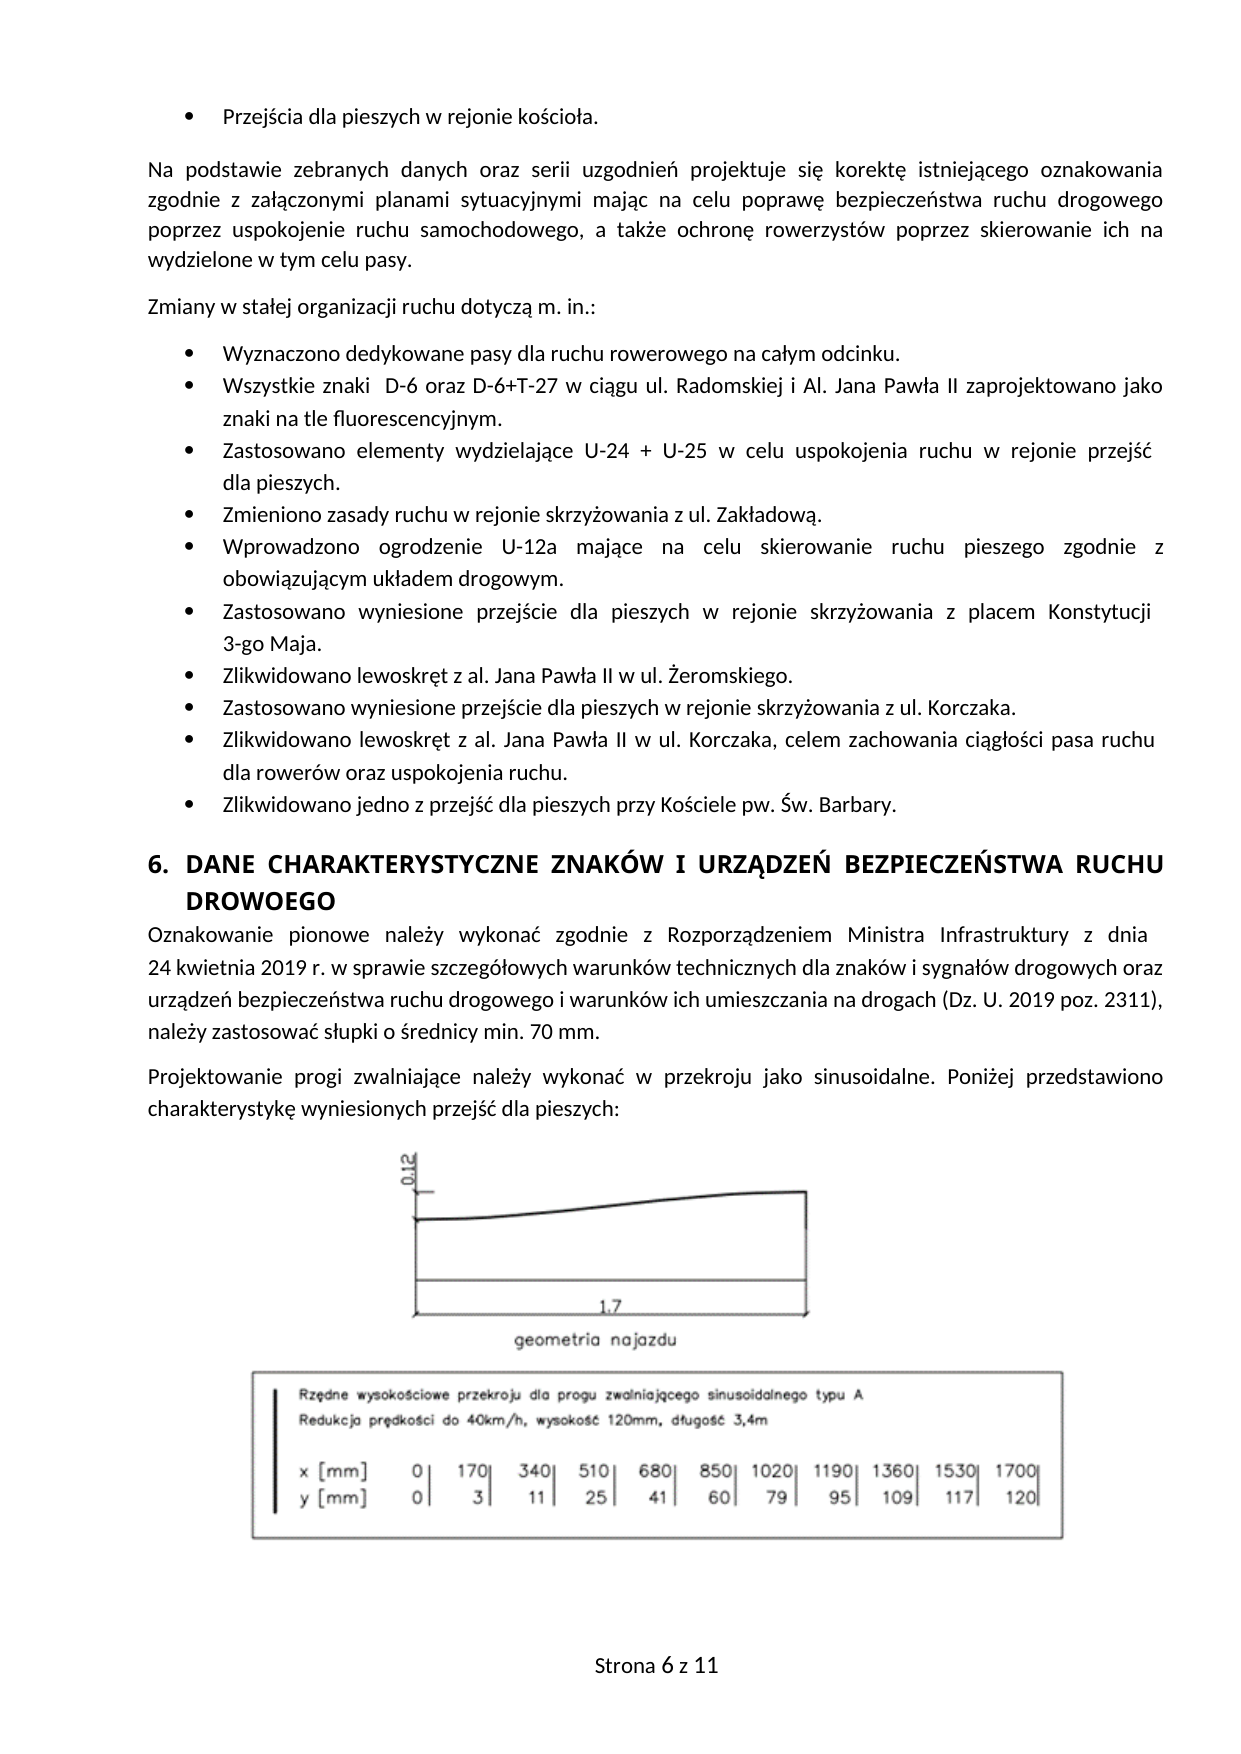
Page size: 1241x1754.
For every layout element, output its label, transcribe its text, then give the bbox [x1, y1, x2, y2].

list Przejścia dla pieszych w rejonie kościoła. [185, 102, 1165, 130]
list Zastosowano wyniesione przejście dla pieszych w rejonie skrzyżowania z ul. Korczaka. [185, 693, 1165, 721]
list Wyznaczono dedykowane pasy dla ruchu rowerowego na całym odcinku. [185, 339, 1165, 367]
text Na podstawie zebranych danych oraz serii uzgodnień projektuje się korektę istniejącego oznakowania zgodnie z załączonymi planami sytuacyjnymi mając na celu poprawę bezpieczeństwa ruchu drogowego poprzez uspokojenie ruchu samochodowego, a także ochronę rowerzystów poprzez skierowanie ich na wydzielone w tym celu pasy. [148, 155, 1165, 273]
subtitle DANE CHARAKTERYSTYCZNE ZNAKÓW I URZĄDZEŃ BEZPIECZEŃSTWA RUCHU DROWOEGO [148, 847, 1165, 918]
list Zlikwidowano lewoskręt z al. Jana Pawła II w ul. Korczaka, celem zachowania ciągłości pasa ruchu dla rowerów oraz uspokojenia ruchu. [185, 726, 1165, 786]
text Zmiany w stałej organizacji ruchu dotyczą m. in.: [148, 292, 1165, 320]
text Projektowanie progi zwalniające należy wykonać w przekroju jako sinusoidalne. Poniżej przedstawiono charakterystykę wyniesionych przejść dla pieszych: [148, 1062, 1165, 1122]
list Zmieniono zasady ruchu w rejonie skrzyżowania z ul. Zakładową. [185, 500, 1165, 528]
list Zlikwidowano jedno z przejść dla pieszych przy Kościele pw. Św. Barbary. [185, 790, 1165, 818]
list Zastosowano elementy wydzielające U-24 + U-25 w celu uspokojenia ruchu w rejonie przejść dla pieszych. [185, 436, 1165, 496]
list Zastosowano wyniesione przejście dla pieszych w rejonie skrzyżowania z placem Konstytucji 3-go Maja. [185, 597, 1165, 657]
picture [243, 1138, 1070, 1548]
list Wszystkie znaki D-6 oraz D-6+T-27 w ciągu ul. Radomskiej i Al. Jana Pawła II zaprojektowano jako znaki na tle fluorescencyjnym. [185, 371, 1165, 432]
text Oznakowanie pionowe należy wykonać zgodnie z Rozporządzeniem Ministra Infrastruktury z dnia 24 kwietnia 2019 r. w sprawie szczegółowych warunków technicznych dla znaków i sygnałów drogowych oraz urządzeń bezpieczeństwa ruchu drogowego i warunków ich umieszczania na drogach (Dz. U. 2019 poz. 2311), należy zastosować słupki o średnicy min. 70 mm. [148, 921, 1165, 1045]
list Zlikwidowano lewoskręt z al. Jana Pawła II w ul. Żeromskiego. [185, 661, 1165, 689]
list Wprowadzono ogrodzenie U-12a mające na celu skierowanie ruchu pieszego zgodnie z obowiązującym układem drogowym. [185, 532, 1165, 593]
